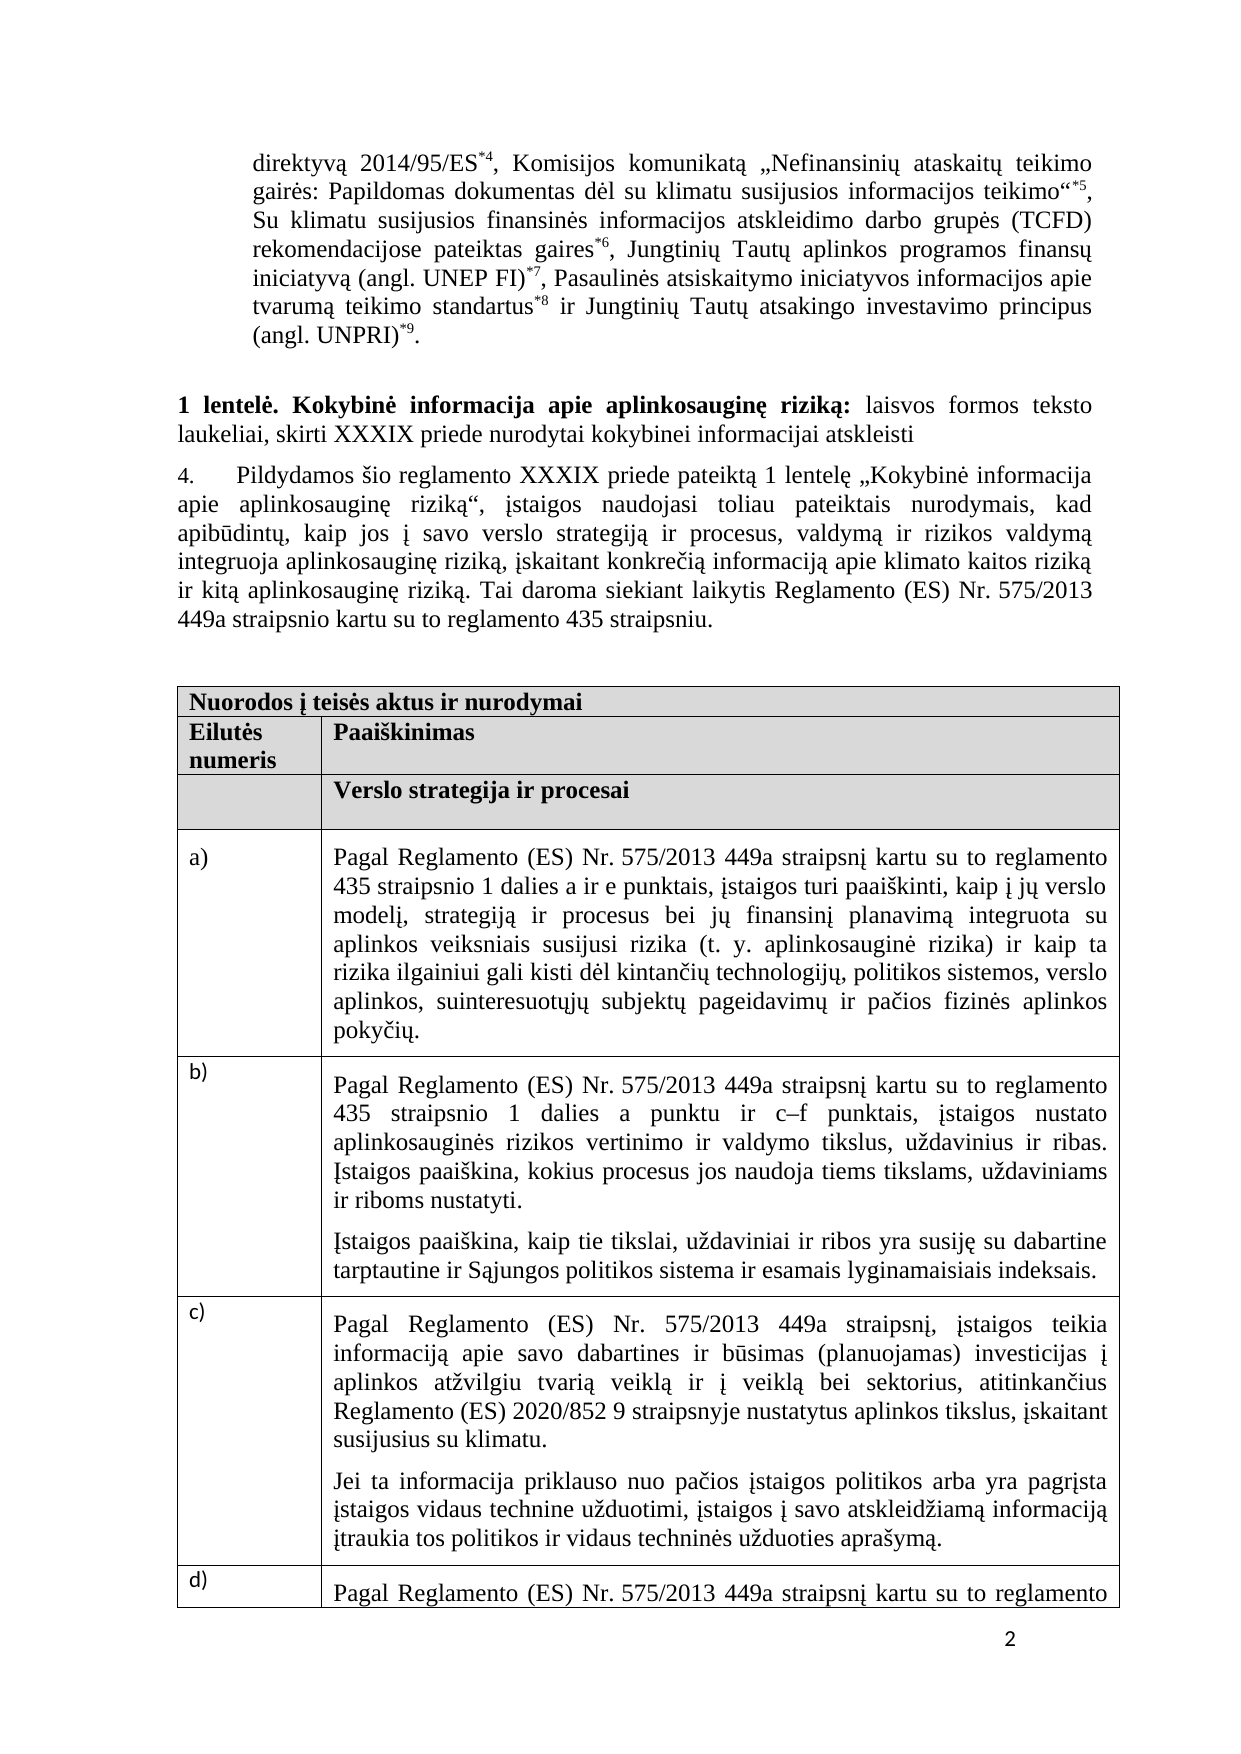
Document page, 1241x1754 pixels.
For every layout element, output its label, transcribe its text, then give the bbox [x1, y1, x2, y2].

table_cell [178, 775, 321, 829]
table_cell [322, 1566, 1119, 1607]
table_cell Pagal Reglamento (ES) Nr. 575/2013 449a straipsnį kartu su to reglamento 435 straipsnio 1 dalies a ir e punktais, įstaigos turi paaiškinti, kaip į jų verslo modelį, strategiją ir procesus bei jų finansinį planavimą integruota su aplinkos veiksniais susijusi rizika (t. y. aplinkosauginė rizika) ir kaip ta rizika ilgainiui gali kisti dėl kintančių technologijų, politikos sistemos, verslo aplinkos, suinteresuotųjų subjektų pageidavimų ir pačios fizinės aplinkos pokyčių. [322, 830, 1119, 1056]
list Pildydamos šio reglamento XXXIX priede pateiktą 1 lentelę „Kokybinė informacija apie aplinkosauginę riziką“, įstaigos naudojasi toliau pateiktais nurodymais, kad apibūdintų, kaip jos į savo verslo strategiją ir procesus, valdymą ir rizikos valdymą integruoja aplinkosauginę riziką, įskaitant konkrečią informaciją apie klimato kaitos riziką ir kitą aplinkosauginę riziką. Tai daroma siekiant laikytis Reglamento (ES) Nr. 575/2013 449a straipsnio kartu su to reglamento 435 straipsniu. [177, 460, 1092, 633]
table_cell d) [178, 1566, 321, 1607]
table_cell c) [178, 1297, 321, 1564]
text 1 lentelė. Kokybinė informacija apie aplinkosauginę riziką: laisvos formos teksto laukeliai, skirti XXXIX priede nurodytai kokybinei informacijai atskleisti [177, 390, 1092, 448]
table_cell Pagal Reglamento (ES) Nr. 575/2013 449a straipsnį, įstaigos teikia informaciją apie savo dabartines ir būsimas (planuojamas) investicijas į aplinkos atžvilgiu tvarią veiklą ir į veiklą bei sektorius, atitinkančius Reglamento (ES) 2020/852 9 straipsnyje nustatytus aplinkos tikslus, įskaitant susijusius su klimatu. Jei ta informacija priklauso nuo pačios įstaigos politikos arba yra pagrįsta įstaigos vidaus technine užduotimi, įstaigos į savo atskleidžiamą informaciją įtraukia tos politikos ir vidaus techninės užduoties aprašymą. [322, 1297, 1119, 1564]
table_header Nuorodos į teisės aktus ir nurodymai [178, 687, 1119, 716]
table_cell a) [178, 830, 321, 1056]
table_cell Eilutės numeris [178, 717, 321, 774]
table_cell Paaiškinimas [322, 717, 1119, 774]
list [215, 148, 1092, 349]
table_cell b) [178, 1057, 321, 1296]
table_cell Pagal Reglamento (ES) Nr. 575/2013 449a straipsnį kartu su to reglamento 435 straipsnio 1 dalies a punktu ir c–f punktais, įstaigos nustato aplinkosauginės rizikos vertinimo ir valdymo tikslus, uždavinius ir ribas. Įstaigos paaiškina, kokius procesus jos naudoja tiems tikslams, uždaviniams ir riboms nustatyti. Įstaigos paaiškina, kaip tie tikslai, uždaviniai ir ribos yra susiję su dabartine tarptautine ir Sąjungos politikos sistema ir esamais lyginamaisiais indeksais. [322, 1057, 1119, 1296]
table_cell Verslo strategija ir procesai [322, 775, 1119, 829]
